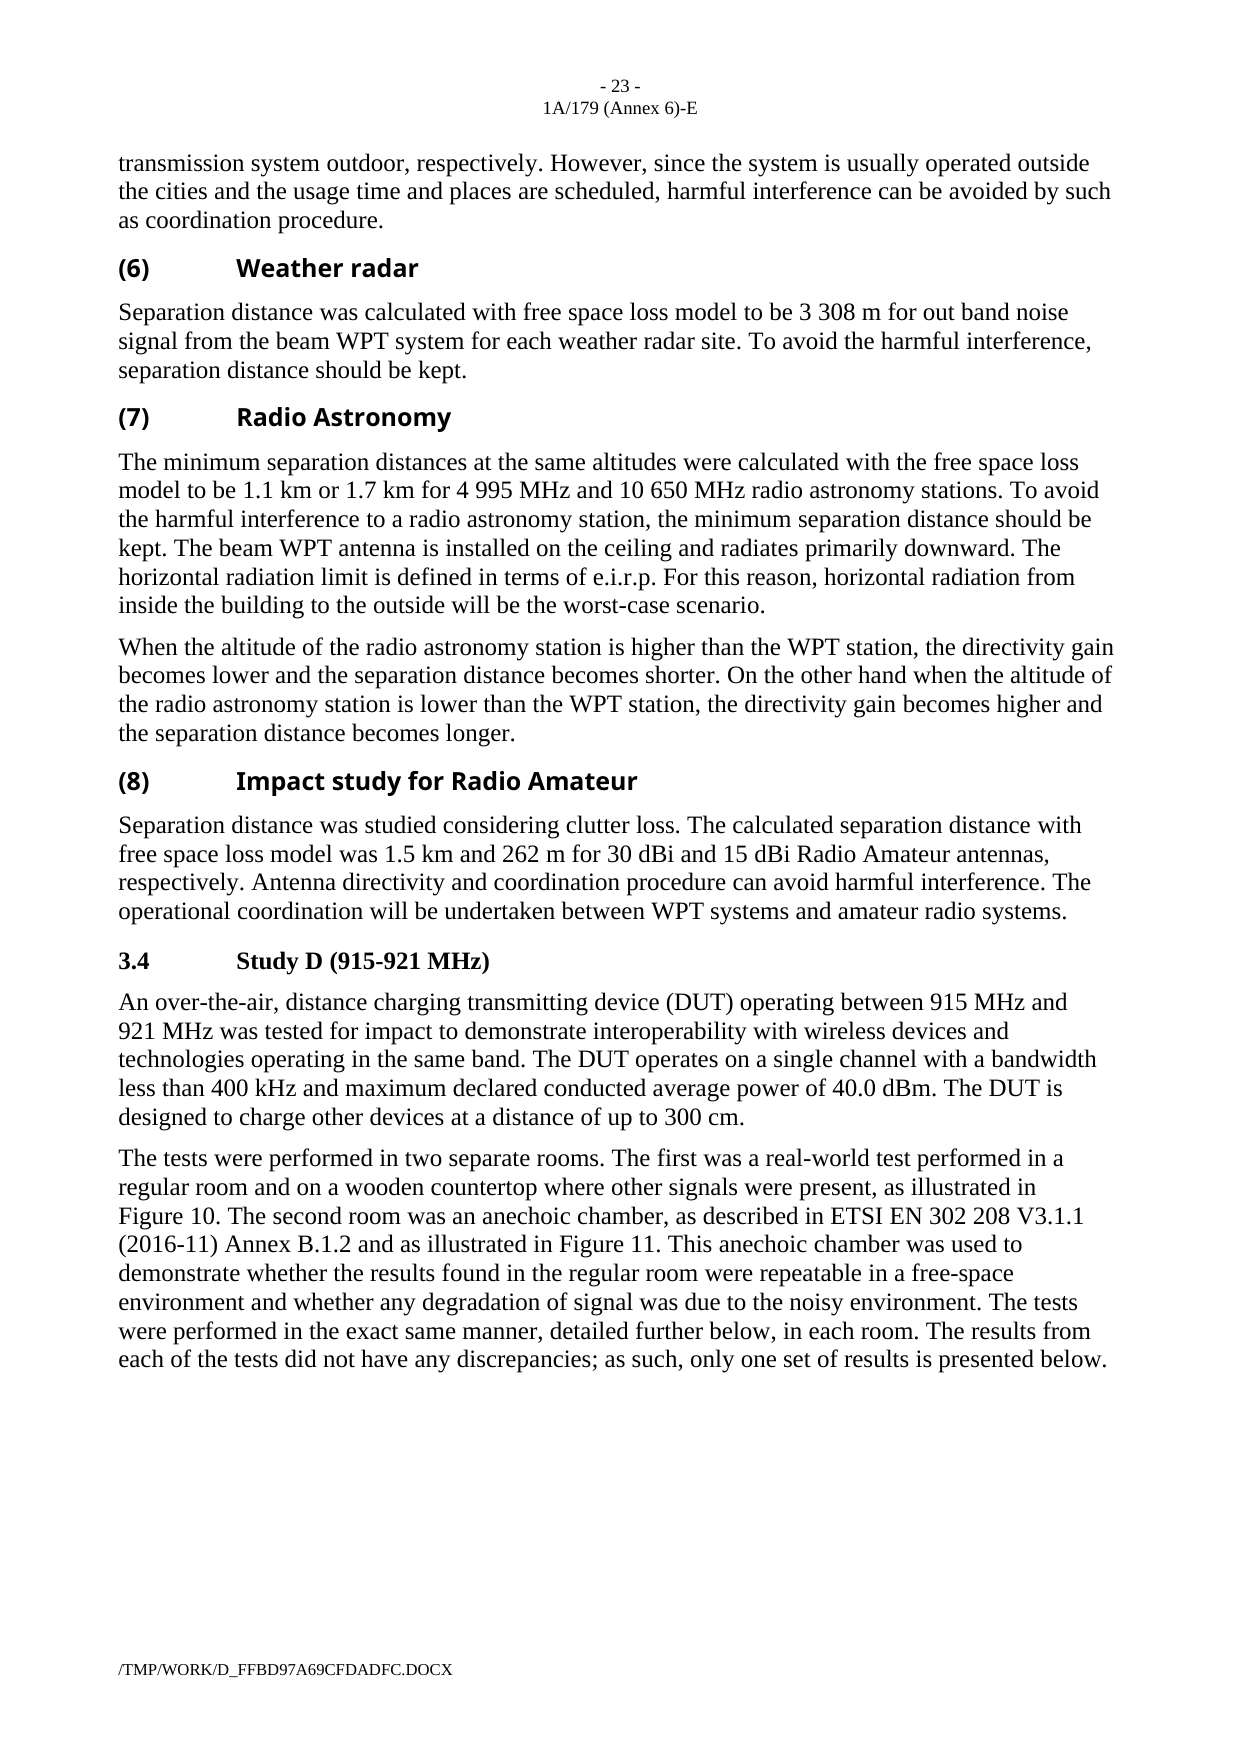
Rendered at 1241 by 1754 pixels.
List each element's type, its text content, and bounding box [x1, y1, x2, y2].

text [118, 148, 1122, 234]
text An over-the-air, distance charging transmitting device (DUT) operating between 915 MHz and 921 MHz was tested for impact to demonstrate interoperability with wireless devices and technologies operating in the same band. The DUT operates on a single channel with a bandwidth less than 400 kHz and maximum declared conducted average power of 40.0 dBm. The DUT is designed to charge other devices at a distance of up to 300 cm. [118, 987, 1122, 1131]
subtitle 3.4 Study D (915-921 MHz) [118, 946, 1122, 974]
text Separation distance was calculated with free space loss model to be 3 308 m for out band noise signal from the beam WPT system for each weather radar site. To avoid the harmful interference, separation distance should be kept. [118, 297, 1122, 383]
subtitle (8) Impact study for Radio Amateur [118, 763, 1122, 797]
text The tests were performed in two separate rooms. The first was a real-world test performed in a regular room and on a wooden countertop where other signals were present, as illustrated in Figure 10. The second room was an anechoic chamber, as described in ETSI EN 302 208 V3.1.1 (2016-11) Annex B.1.2 and as illustrated in Figure 11. This anechoic chamber was used to demonstrate whether the results found in the regular room were repeatable in a free-space environment and whether any degradation of signal was due to the noisy environment. The tests were performed in the exact same manner, detailed further below, in each room. The results from each of the tests did not have any discrepancies; as such, only one set of results is presented below. [118, 1143, 1122, 1373]
text When the altitude of the radio astronomy station is higher than the WPT station, the directivity gain becomes lower and the separation distance becomes shorter. On the other hand when the altitude of the radio astronomy station is lower than the WPT station, the directivity gain becomes higher and the separation distance becomes longer. [118, 632, 1122, 747]
text The minimum separation distances at the same altitudes were calculated with the free space loss model to be 1.1 km or 1.7 km for 4 995 MHz and 10 650 MHz radio astronomy stations. To avoid the harmful interference to a radio astronomy station, the minimum separation distance should be kept. The beam WPT antenna is installed on the ceiling and radiates primarily downward. The horizontal radiation limit is defined in terms of e.i.r.p. For this reason, horizontal radiation from inside the building to the outside will be the worst-case scenario. [118, 447, 1122, 619]
text Separation distance was studied considering clutter loss. The calculated separation distance with free space loss model was 1.5 km and 262 m for 30 dBi and 15 dBi Radio Amateur antennas, respectively. Antenna directivity and coordination procedure can avoid harmful interference. The operational coordination will be undertaken between WPT systems and amateur radio systems. [118, 810, 1122, 925]
subtitle (7) Radio Astronomy [118, 400, 1122, 434]
subtitle (6) Weather radar [118, 251, 1122, 285]
